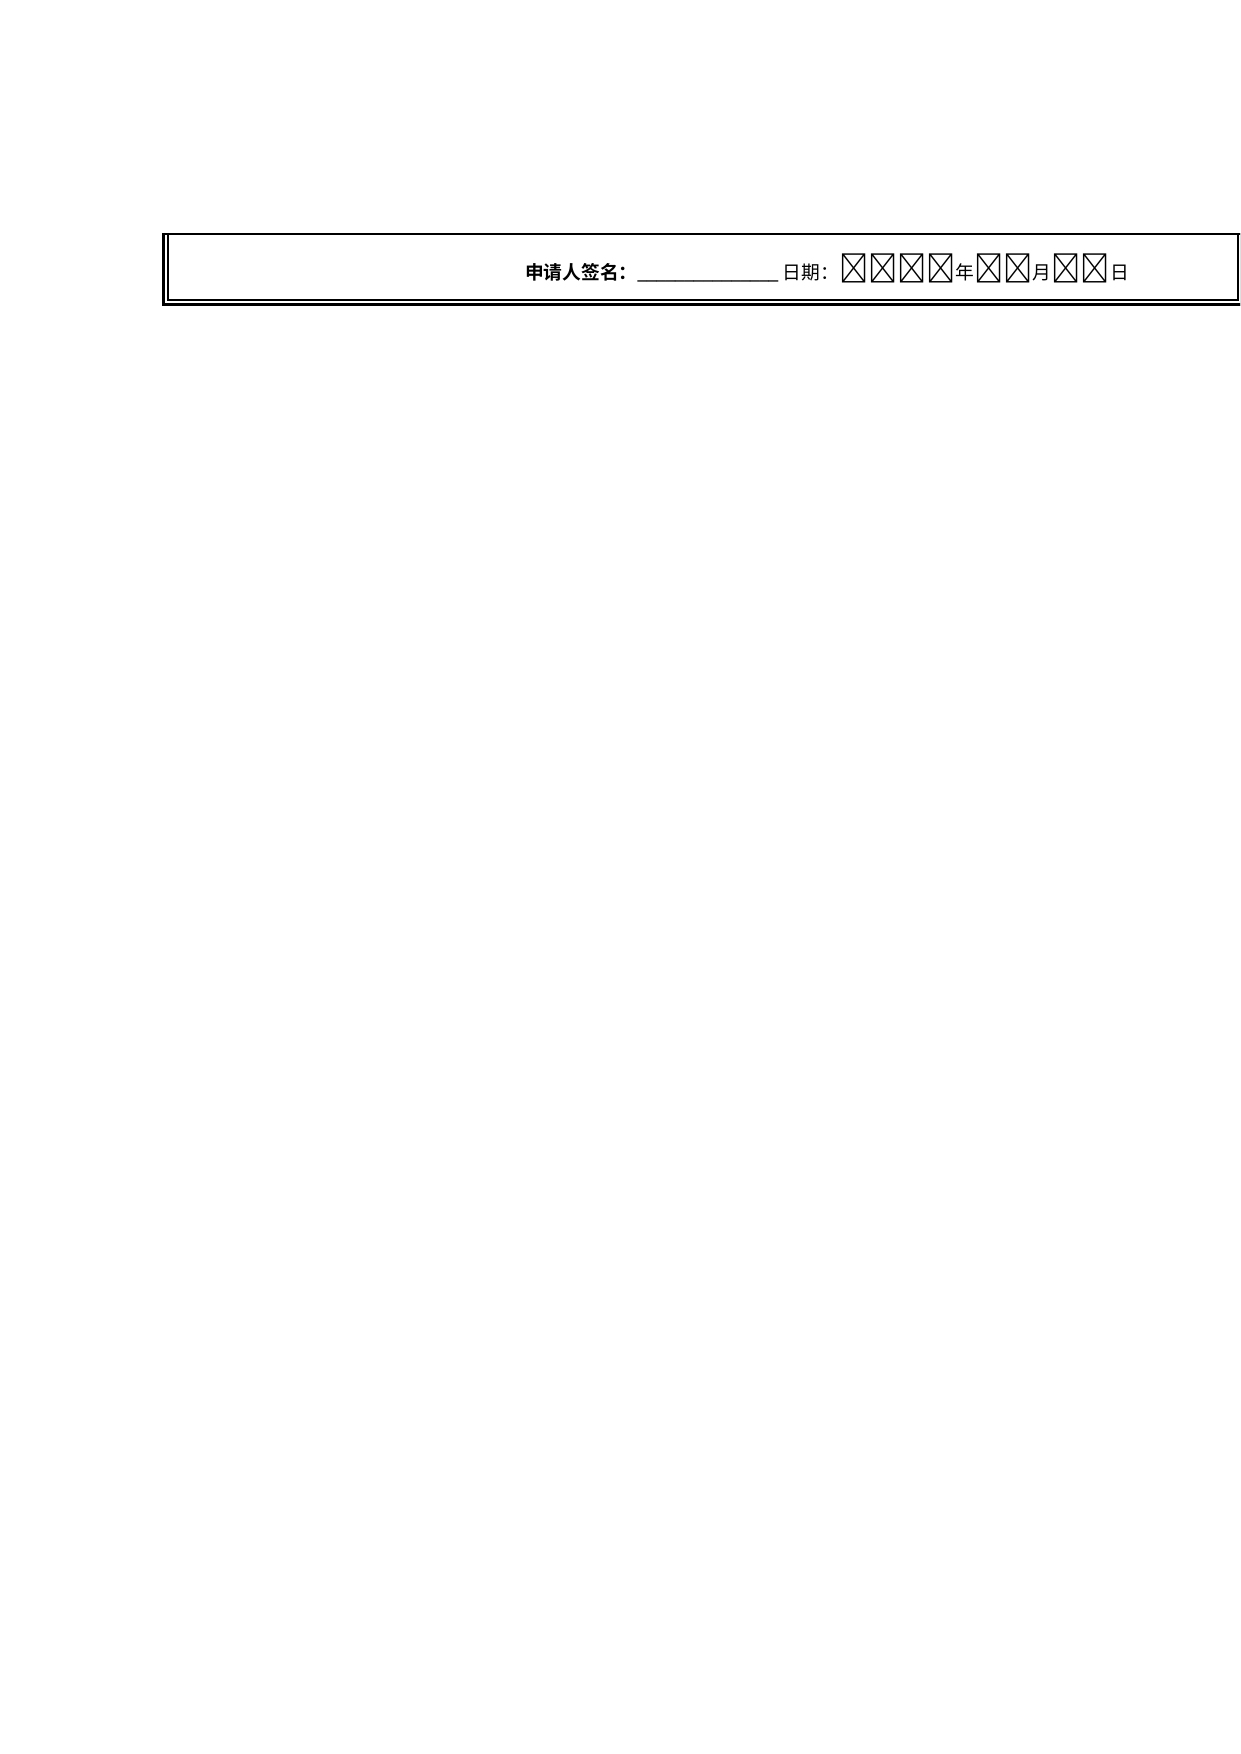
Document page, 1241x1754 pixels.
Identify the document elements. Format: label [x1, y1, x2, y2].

table_cell [169, 235, 1237, 299]
